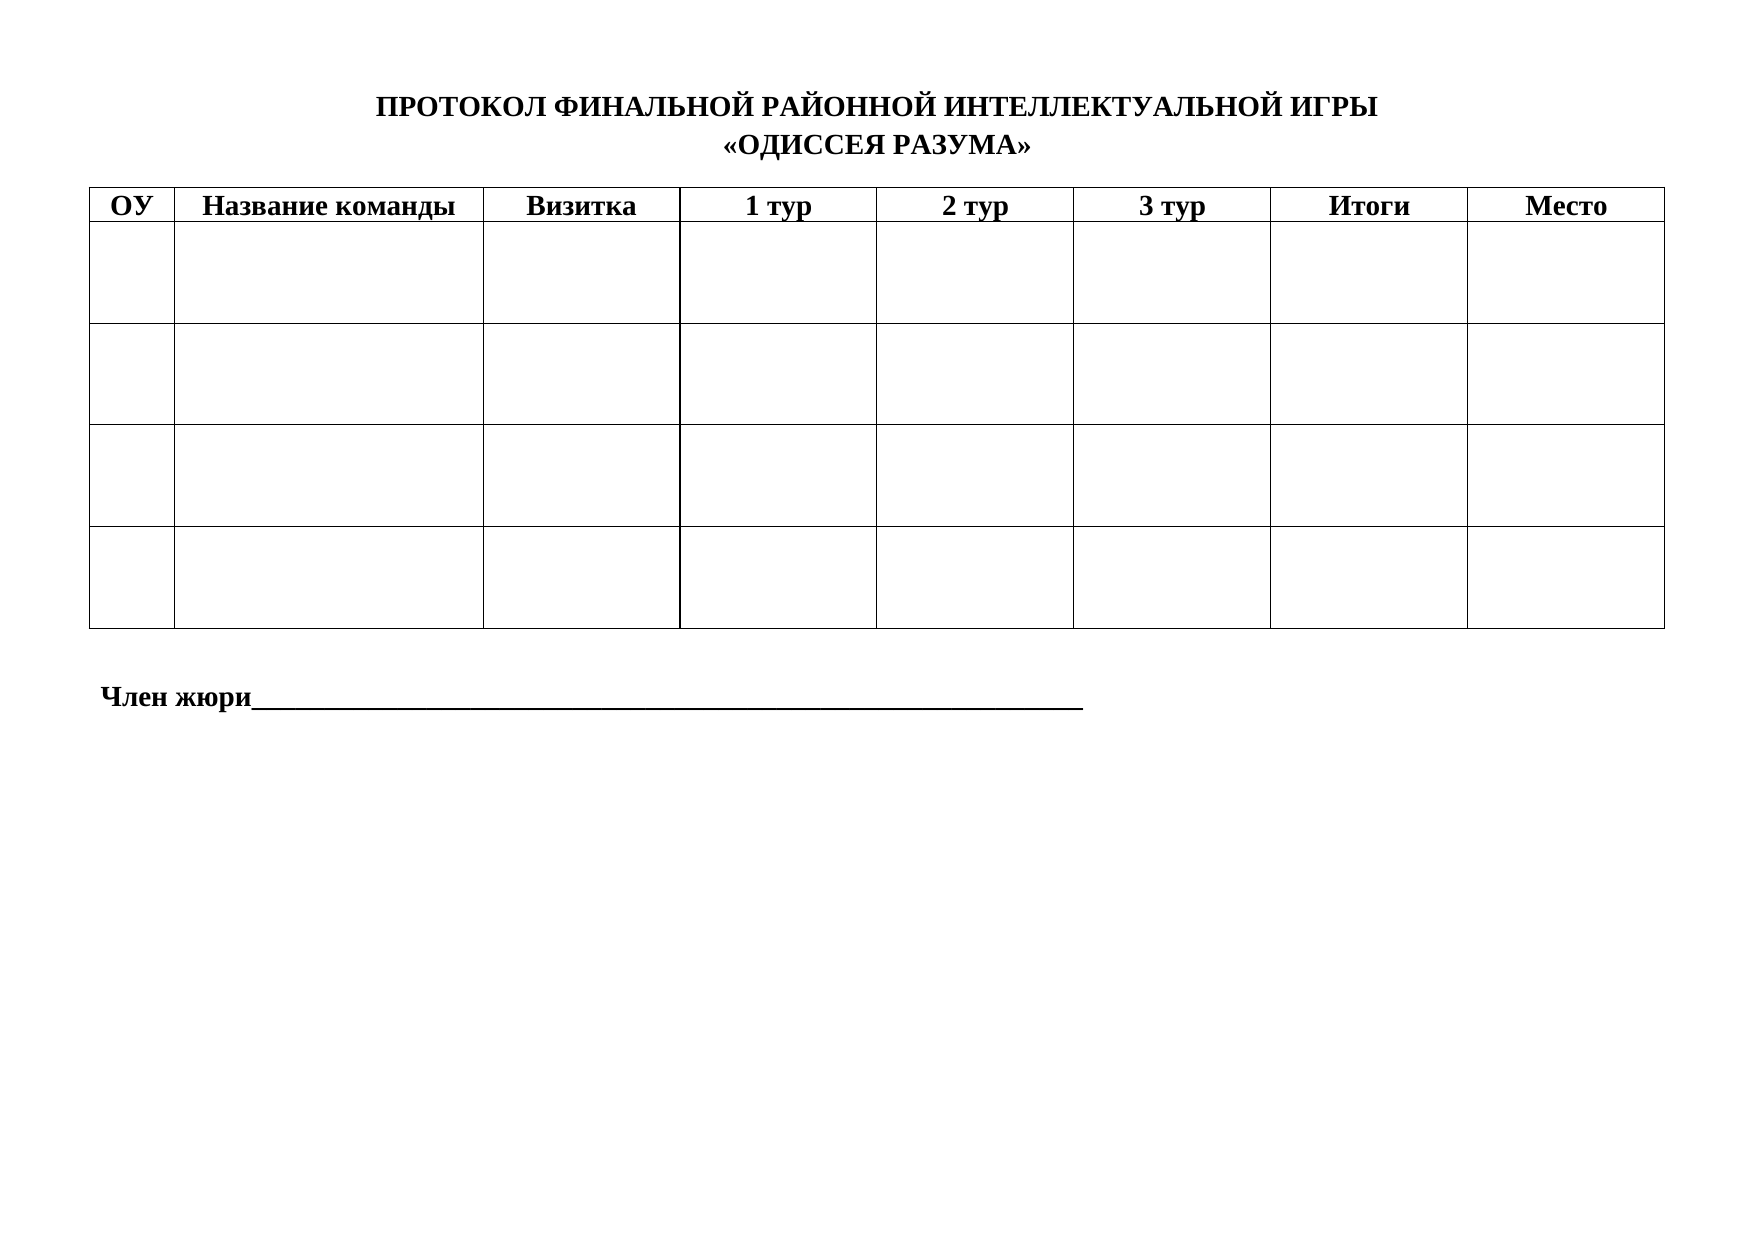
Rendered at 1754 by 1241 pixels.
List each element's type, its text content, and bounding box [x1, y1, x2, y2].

table_cell [484, 324, 679, 424]
table_header Место [1468, 188, 1664, 221]
table_header Визитка [484, 188, 679, 221]
table_cell [681, 324, 876, 424]
table_cell [1468, 425, 1664, 526]
table_cell [681, 425, 876, 526]
table_cell [1468, 527, 1664, 627]
table_cell [877, 425, 1073, 526]
table_cell [877, 527, 1073, 627]
table_cell [90, 527, 174, 627]
table_header Название команды [175, 188, 483, 221]
text Член жюри_________________________________________________________ [100, 679, 1653, 712]
table_cell [681, 222, 876, 323]
table_header 2 тур [877, 188, 1073, 221]
table_cell [1074, 527, 1270, 627]
table_cell [1271, 222, 1467, 323]
table_cell [175, 527, 483, 627]
table_cell [90, 222, 174, 323]
table_cell [90, 324, 174, 424]
table_cell [484, 527, 679, 627]
table_cell [681, 527, 876, 627]
table_cell [484, 425, 679, 526]
table_cell [90, 425, 174, 526]
table_cell [175, 222, 483, 323]
table_cell [175, 324, 483, 424]
table_cell [1074, 425, 1270, 526]
table_header 3 тур [1074, 188, 1270, 221]
table_cell [877, 222, 1073, 323]
table_header Итоги [1271, 188, 1467, 221]
table_cell [1271, 324, 1467, 424]
table_header ОУ [90, 188, 174, 221]
table_cell [1074, 324, 1270, 424]
table_cell [175, 425, 483, 526]
text ПРОТОКОЛ ФИНАЛЬНОЙ РАЙОННОЙ ИНТЕЛЛЕКТУАЛЬНОЙ ИГРЫ «ОДИССЕЯ РАЗУМА» [100, 89, 1653, 161]
table_cell [1468, 222, 1664, 323]
table_header 1 тур [681, 188, 876, 221]
table_cell [877, 324, 1073, 424]
table_cell [1271, 425, 1467, 526]
table_cell [1271, 527, 1467, 627]
table_cell [1468, 324, 1664, 424]
table_cell [484, 222, 679, 323]
table_cell [1074, 222, 1270, 323]
